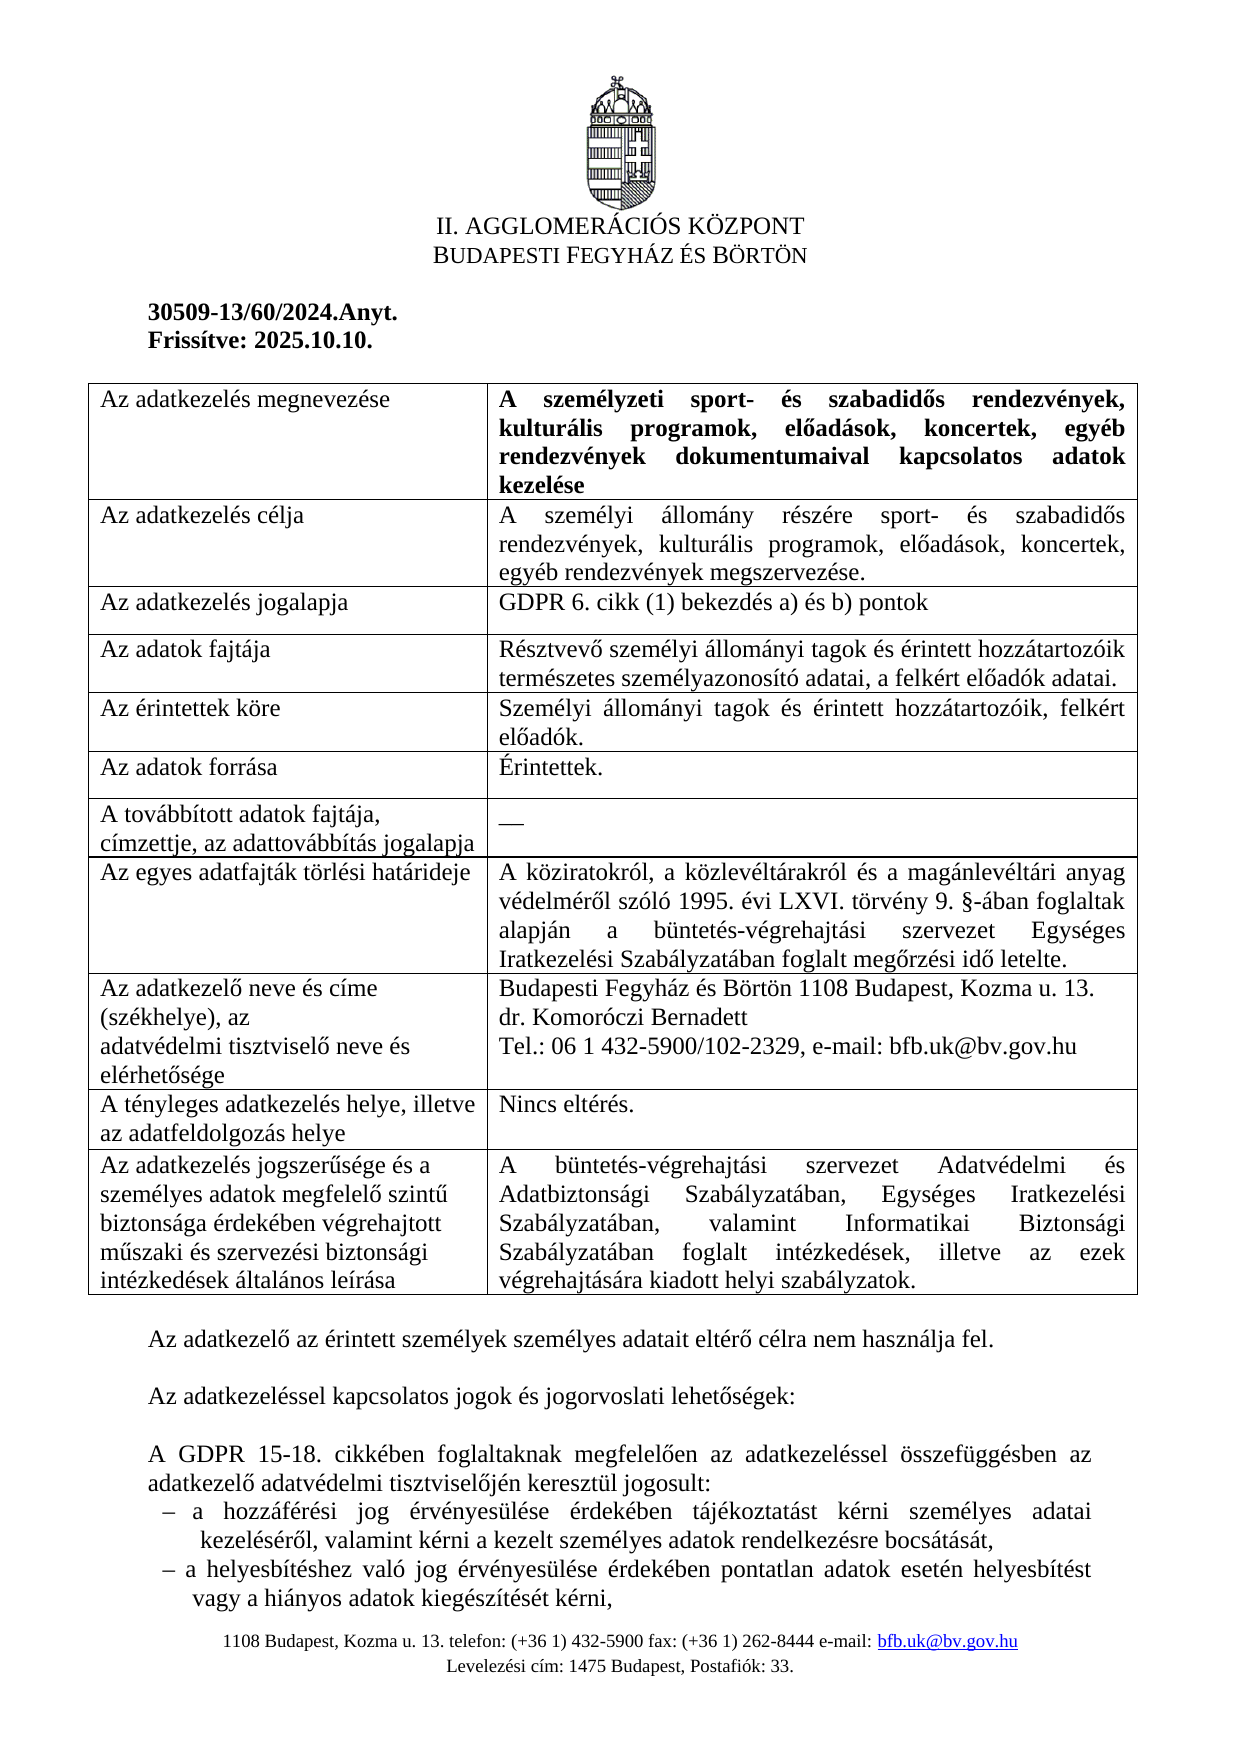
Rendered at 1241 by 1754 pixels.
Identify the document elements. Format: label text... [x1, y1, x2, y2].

table_cell Nincs eltérés. [488, 1090, 1137, 1149]
list a hozzáférési jog érvényesülése érdekében tájékoztatást kérni személyes adatai kezeléséről, valamint kérni a kezelt személyes adatok rendelkezésre bocsátását, [162, 1496, 1092, 1554]
table_cell Az adatkezelés jogszerűsége és a személyes adatok megfelelő szintű biztonsága érdekében végrehajtott műszaki és szervezési biztonsági intézkedések általános leírása [89, 1150, 487, 1294]
text Az adatkezeléssel kapcsolatos jogok és jogorvoslati lehetőségek: [148, 1381, 1092, 1410]
table_cell GDPR 6. cikk (1) bekezdés a) és b) pontok [488, 587, 1137, 633]
table_cell Érintettek. [488, 752, 1137, 798]
table_cell Budapesti Fegyház és Börtön 1108 Budapest, Kozma u. 13. dr. Komoróczi Bernadett Tel.: 06 1 432-5900/102-2329, e-mail: bfb.uk@bv.gov.hu [488, 974, 1137, 1088]
table_cell Az egyes adatfajták törlési határideje [89, 858, 487, 972]
text A GDPR 15-18. cikkében foglaltaknak megfelelően az adatkezeléssel összefüggésben az adatkezelő adatvédelmi tisztviselőjén keresztül jogosult: [148, 1439, 1092, 1496]
table_cell Az adatkezelés jogalapja [89, 587, 487, 633]
table_cell A személyi állomány részére sport- és szabadidős rendezvények, kulturális programok, előadások, koncertek, egyéb rendezvények megszervezése. [488, 500, 1137, 586]
picture [582, 73, 658, 212]
table_cell Személyi állományi tagok és érintett hozzátartozóik, felkért előadók. [488, 693, 1137, 751]
table_header A személyzeti sport- és szabadidős rendezvények, kulturális programok, előadások, koncertek, egyéb rendezvények dokumentumaival kapcsolatos adatok kezelése [488, 384, 1137, 499]
table_cell Az adatok forrása [89, 752, 487, 798]
text Az adatkezelő az érintett személyek személyes adatait eltérő célra nem használja fel. [148, 1324, 1092, 1353]
table_cell A köziratokról, a közlevéltárakról és a magánlevéltári anyag védelméről szóló 1995. évi LXVI. törvény 9. §-ában foglaltak alapján a büntetés-végrehajtási szervezet Egységes Iratkezelési Szabályzatában foglalt megőrzési idő letelte. [488, 858, 1137, 972]
table_cell A tényleges adatkezelés helye, illetve az adatfeldolgozás helye [89, 1090, 487, 1149]
table_cell A büntetés-végrehajtási szervezet Adatvédelmi és Adatbiztonsági Szabályzatában, Egységes Iratkezelési Szabályzatában, valamint Informatikai Biztonsági Szabályzatában foglalt intézkedések, illetve az ezek végrehajtására kiadott helyi szabályzatok. [488, 1150, 1137, 1294]
table_header Az adatkezelés megnevezése [89, 384, 487, 499]
text 30509-13/60/2024.Anyt. [148, 297, 1092, 325]
table_cell A továbbított adatok fajtája, címzettje, az adattovábbítás jogalapja [89, 799, 487, 856]
table_cell __ [488, 799, 1137, 856]
text Frissítve: 2025.10.10. [148, 325, 1092, 354]
table_cell Az adatok fajtája [89, 635, 487, 692]
text – a helyesbítéshez való jog érvényesülése érdekében pontatlan adatok esetén helyesbítést vagy a hiányos adatok kiegészítését kérni, [162, 1554, 1092, 1611]
table_cell Résztvevő személyi állományi tagok és érintett hozzátartozóik természetes személyazonosító adatai, a felkért előadók adatai. [488, 635, 1137, 692]
table_cell Az adatkezelés célja [89, 500, 487, 586]
table_cell Az adatkezelő neve és címe (székhelye), az adatvédelmi tisztviselő neve és elérhetősége [89, 974, 487, 1088]
table_cell Az érintettek köre [89, 693, 487, 751]
